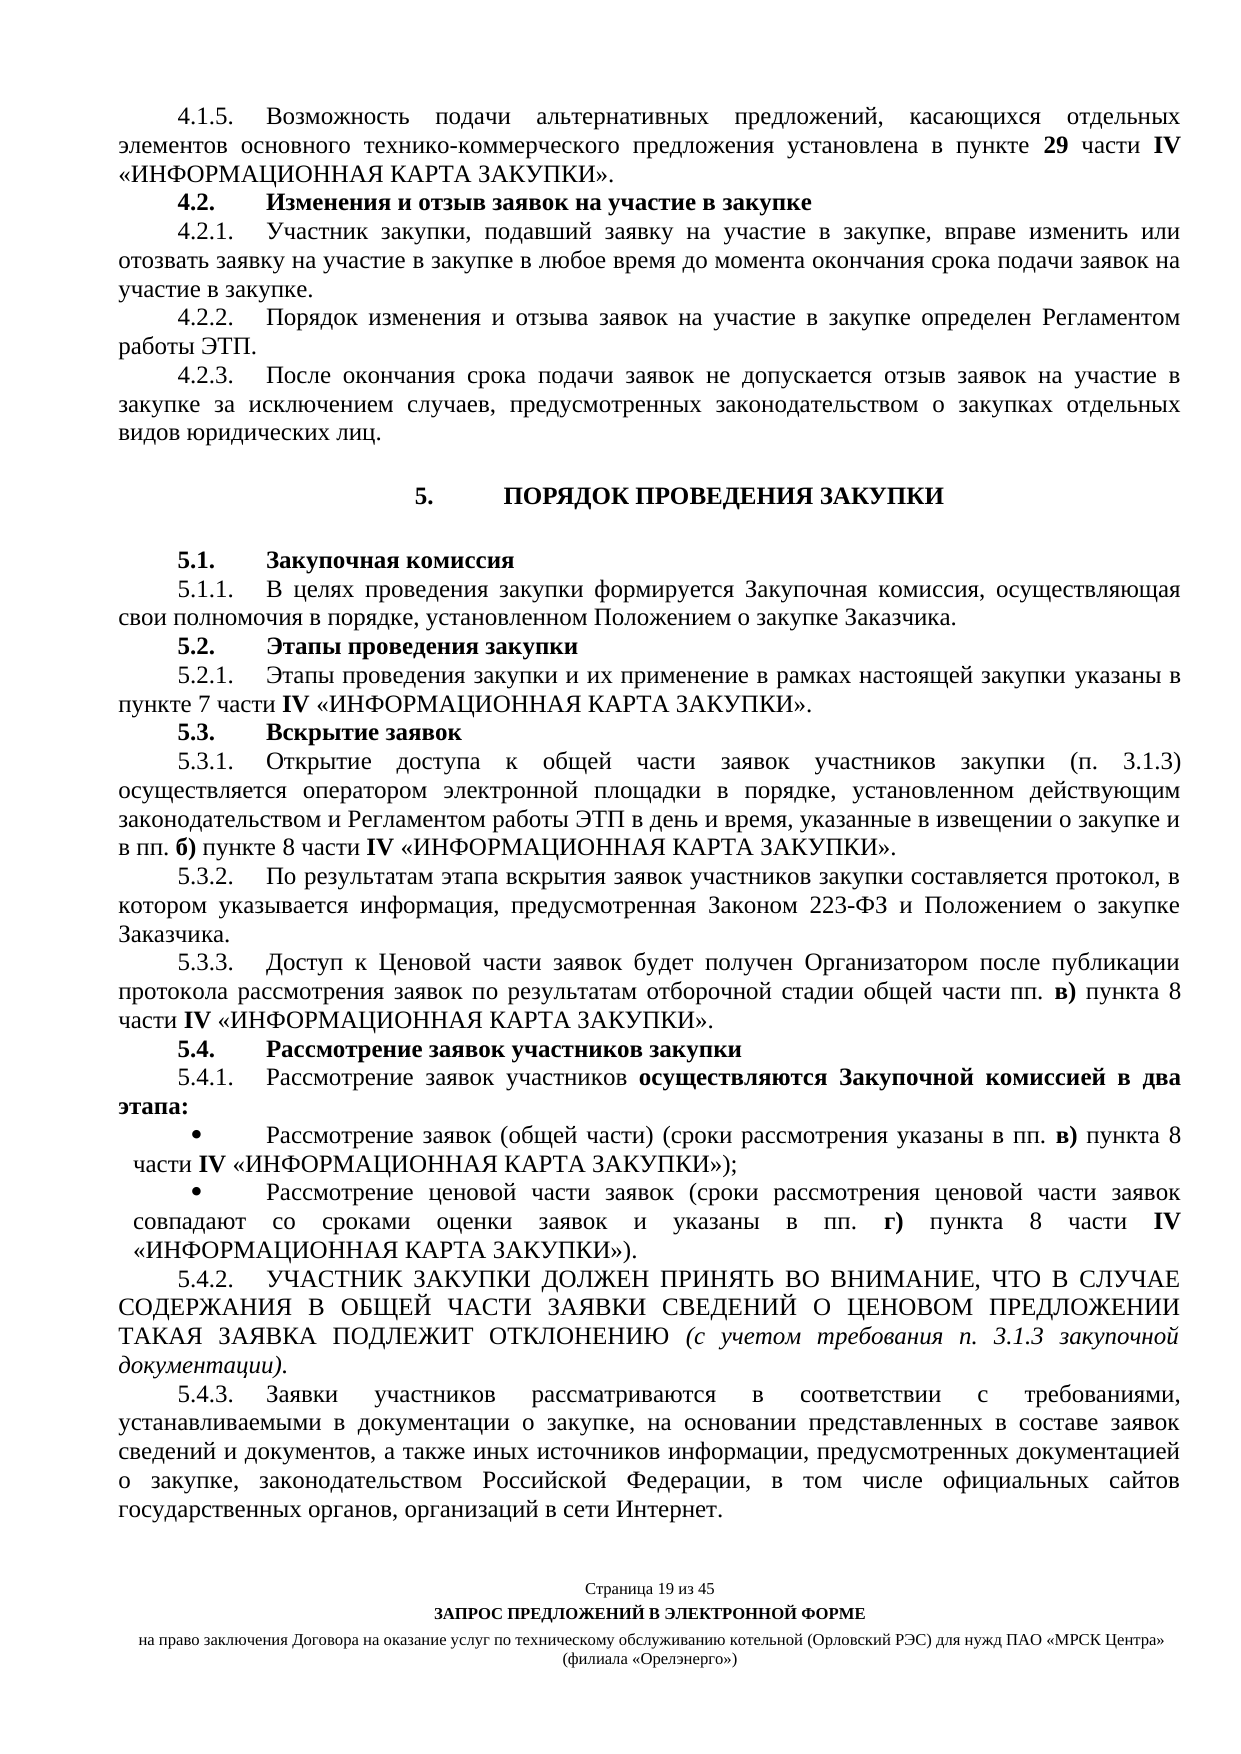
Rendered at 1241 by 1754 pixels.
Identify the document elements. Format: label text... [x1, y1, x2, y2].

subtitle ПОРЯДОК ПРОВЕДЕНИЯ ЗАКУПКИ [118, 481, 1181, 510]
subtitle Участник закупки, подавший заявку на участие в закупке, вправе изменить или отозвать заявку на участие в закупке в любое время до момента окончания срока подачи заявок на участие в закупке. [118, 216, 1181, 302]
subtitle УЧАСТНИК ЗАКУПКИ ДОЛЖЕН ПРИНЯТЬ ВО ВНИМАНИЕ, ЧТО В СЛУЧАЕ СОДЕРЖАНИЯ В ОБЩЕЙ ЧАСТИ ЗАЯВКИ СВЕДЕНИЙ О ЦЕНОВОМ ПРЕДЛОЖЕНИИ ТАКАЯ ЗАЯВКА ПОДЛЕЖИТ ОТКЛОНЕНИЮ (с учетом требования п. 3.1.3 закупочной документации). [118, 1264, 1181, 1379]
subtitle Вскрытие заявок [118, 717, 1181, 746]
subtitle Рассмотрение заявок участников закупки [118, 1034, 1181, 1062]
subtitle По результатам этапа вскрытия заявок участников закупки составляется протокол, в котором указывается информация, предусмотренная Законом 223-ФЗ и Положением о закупке Заказчика. [118, 861, 1181, 947]
subtitle После окончания срока подачи заявок не допускается отзыв заявок на участие в закупке за исключением случаев, предусмотренных законодательством о закупках отдельных видов юридических лиц. [118, 360, 1181, 446]
subtitle Открытие доступа к общей части заявок участников закупки (п. 3.1.3) осуществляется оператором электронной площадки в порядке, установленном действующим законодательством и Регламентом работы ЭТП в день и время, указанные в извещении о закупке и в пп. б) пункте 8 части IV «ИНФОРМАЦИОННАЯ КАРТА ЗАКУПКИ». [118, 746, 1181, 861]
subtitle В целях проведения закупки формируется Закупочная комиссия, осуществляющая свои полномочия в порядке, установленном Положением о закупке Заказчика. [118, 574, 1181, 631]
subtitle Рассмотрение ценовой части заявок (сроки рассмотрения ценовой части заявок совпадают со сроками оценки заявок и указаны в пп. г) пункта 8 части IV «ИНФОРМАЦИОННАЯ КАРТА ЗАКУПКИ»). [133, 1177, 1181, 1264]
subtitle Закупочная комиссия [118, 545, 1181, 574]
subtitle Этапы проведения закупки [118, 631, 1181, 660]
subtitle Рассмотрение заявок (общей части) (сроки рассмотрения указаны в пп. в) пункта 8 части IV «ИНФОРМАЦИОННАЯ КАРТА ЗАКУПКИ»); [133, 1120, 1181, 1177]
subtitle Этапы проведения закупки и их применение в рамках настоящей закупки указаны в пункте 7 части IV «ИНФОРМАЦИОННАЯ КАРТА ЗАКУПКИ». [118, 660, 1181, 717]
subtitle Рассмотрение заявок участников осуществляются Закупочной комиссией в два этапа: [118, 1062, 1181, 1120]
subtitle Изменения и отзыв заявок на участие в закупке [118, 187, 1181, 216]
subtitle Заявки участников рассматриваются в соответствии с требованиями, устанавливаемыми в документации о закупке, на основании представленных в составе заявок сведений и документов, а также иных источников информации, предусмотренных документацией о закупке, законодательством Российской Федерации, в том числе официальных сайтов государственных органов, организаций в сети Интернет. [118, 1379, 1181, 1522]
subtitle Возможность подачи альтернативных предложений, касающихся отдельных элементов основного технико-коммерческого предложения установлена в пункте 29 части IV «ИНФОРМАЦИОННАЯ КАРТА ЗАКУПКИ». [118, 101, 1181, 187]
subtitle Доступ к Ценовой части заявок будет получен Организатором после публикации протокола рассмотрения заявок по результатам отборочной стадии общей части пп. в) пункта 8 части IV «ИНФОРМАЦИОННАЯ КАРТА ЗАКУПКИ». [118, 947, 1181, 1034]
subtitle Порядок изменения и отзыва заявок на участие в закупке определен Регламентом работы ЭТП. [118, 302, 1181, 360]
